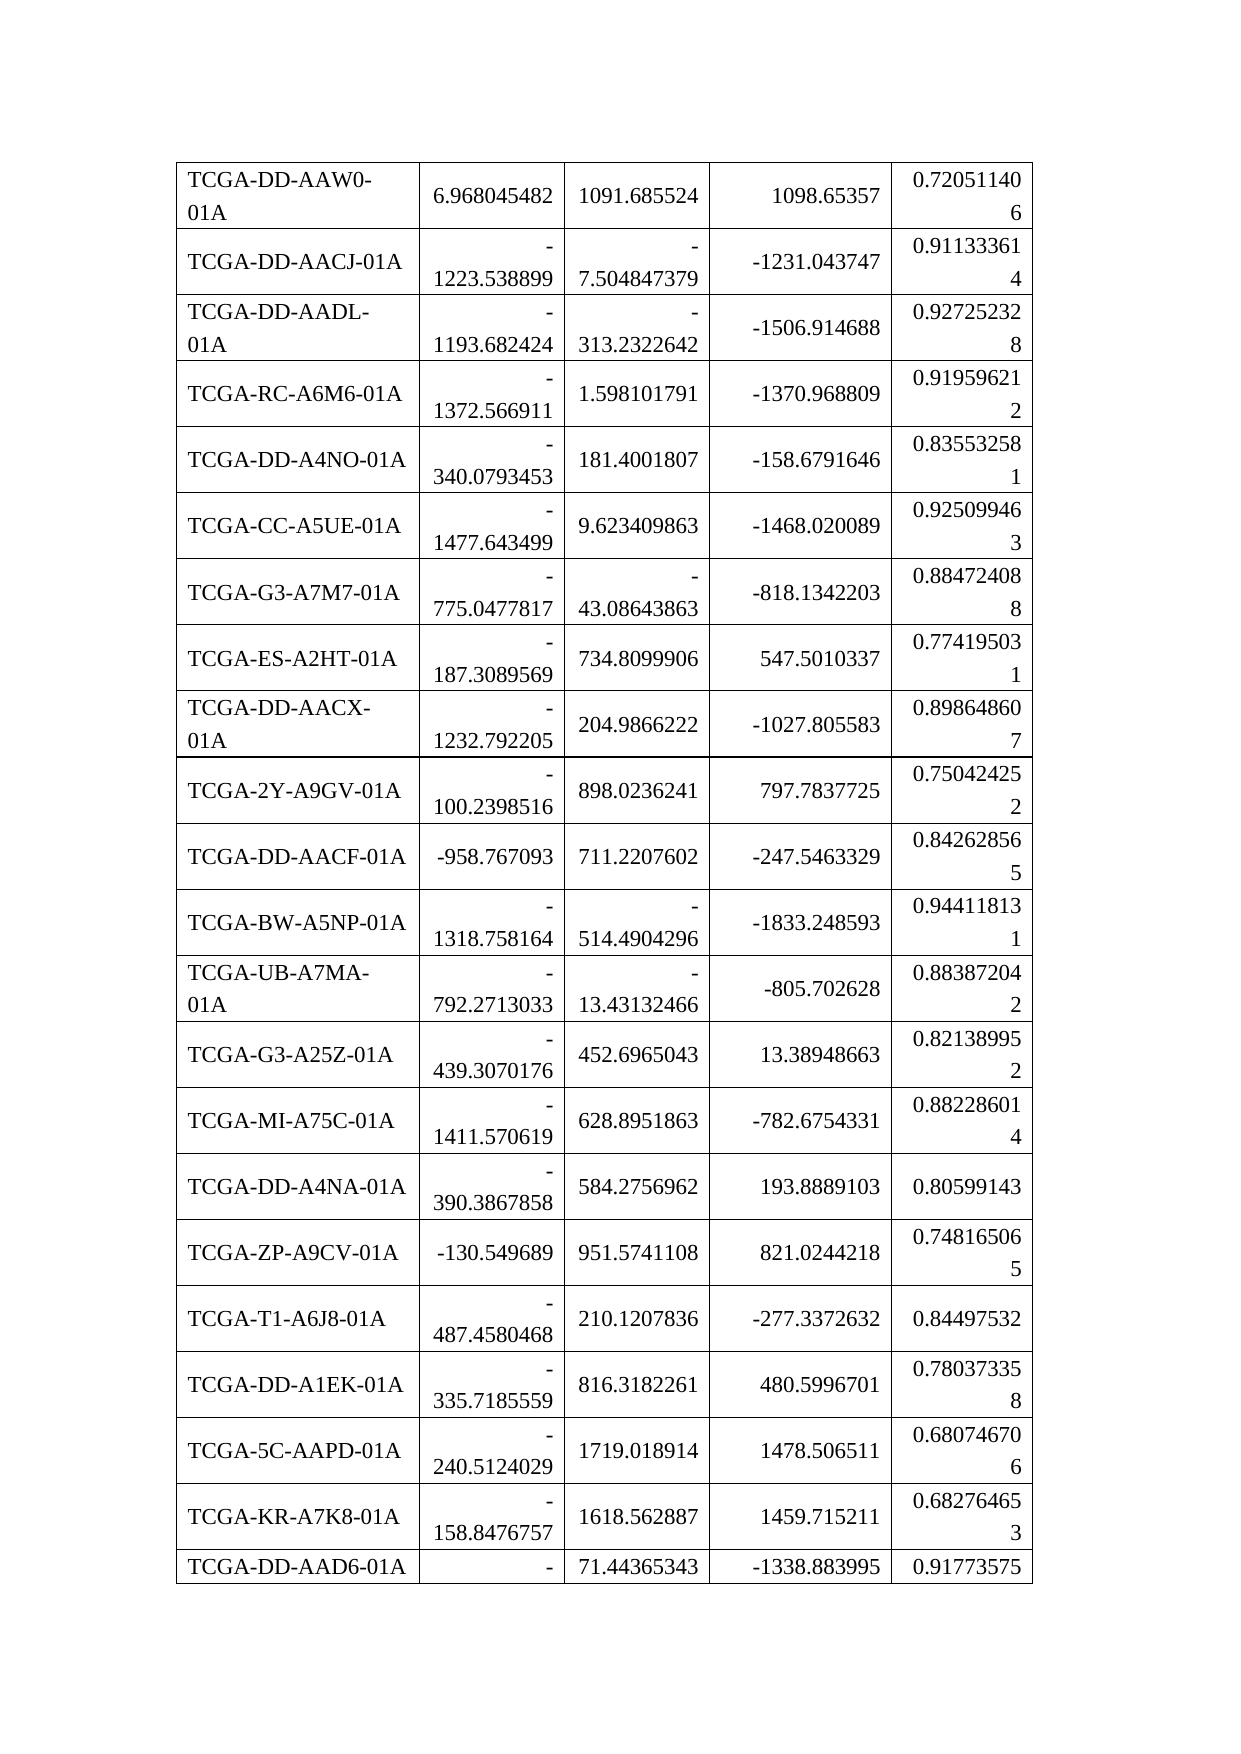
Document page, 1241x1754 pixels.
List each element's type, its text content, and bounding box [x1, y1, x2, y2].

table_cell 0.821389952 [892, 1022, 1032, 1087]
table_cell 1618.562887 [565, 1484, 709, 1549]
table_cell -1468.020089 [710, 493, 891, 558]
table_cell -277.3372632 [710, 1286, 891, 1351]
table_cell -514.4904296 [565, 890, 709, 954]
table_cell 1091.685524 [565, 163, 709, 228]
table_cell 0.944118131 [892, 890, 1032, 954]
table_cell 0.927252328 [892, 295, 1032, 360]
table_cell 0.898648607 [892, 691, 1032, 756]
table_cell 9.623409863 [565, 493, 709, 558]
table_cell 0.919596212 [892, 361, 1032, 426]
table_cell -782.6754331 [710, 1088, 891, 1153]
table_cell TCGA-RC-A6M6-01A [177, 361, 419, 426]
table_cell 0.84497532 [892, 1286, 1032, 1351]
table_cell -1411.570619 [420, 1088, 564, 1153]
table_cell 734.8099906 [565, 625, 709, 690]
table_cell 204.9866222 [565, 691, 709, 756]
table_cell -1477.643499 [420, 493, 564, 558]
table_cell -13.43132466 [565, 956, 709, 1021]
table_cell 0.774195031 [892, 625, 1032, 690]
table_cell 547.5010337 [710, 625, 891, 690]
table_cell -247.5463329 [710, 824, 891, 888]
table_cell -818.1342203 [710, 559, 891, 624]
table_cell 628.8951863 [565, 1088, 709, 1153]
table_cell 0.680746706 [892, 1418, 1032, 1483]
table_cell TCGA-BW-A5NP-01A [177, 890, 419, 954]
table_cell 816.3182261 [565, 1352, 709, 1417]
table_cell -1410.327648 [420, 1550, 564, 1582]
table_cell -958.767093 [420, 824, 564, 888]
table_cell TCGA-2Y-A9GV-01A [177, 758, 419, 822]
table_cell -43.08643863 [565, 559, 709, 624]
table_cell -158.6791646 [710, 427, 891, 492]
table_cell TCGA-5C-AAPD-01A [177, 1418, 419, 1483]
table_cell 0.780373358 [892, 1352, 1032, 1417]
table_cell -340.0793453 [420, 427, 564, 492]
table_cell -1833.248593 [710, 890, 891, 954]
table_cell -130.549689 [420, 1220, 564, 1285]
table_cell 0.748165065 [892, 1220, 1032, 1285]
table_cell 1478.506511 [710, 1418, 891, 1483]
table_cell -187.3089569 [420, 625, 564, 690]
table_cell 480.5996701 [710, 1352, 891, 1417]
table_cell 0.835532581 [892, 427, 1032, 492]
table_cell -390.3867858 [420, 1154, 564, 1219]
table_cell TCGA-G3-A7M7-01A [177, 559, 419, 624]
table_cell TCGA-ZP-A9CV-01A [177, 1220, 419, 1285]
table_cell TCGA-CC-A5UE-01A [177, 493, 419, 558]
table_cell TCGA-KR-A7K8-01A [177, 1484, 419, 1549]
table_cell TCGA-DD-AACX-01A [177, 691, 419, 756]
table_cell -805.702628 [710, 956, 891, 1021]
table_cell 0.883872042 [892, 956, 1032, 1021]
table_cell 6.968045482 [420, 163, 564, 228]
table_cell TCGA-MI-A75C-01A [177, 1088, 419, 1153]
table_cell 797.7837725 [710, 758, 891, 822]
table_cell 951.5741108 [565, 1220, 709, 1285]
table_cell 13.38948663 [710, 1022, 891, 1087]
table_cell 0.720511406 [892, 163, 1032, 228]
table_cell TCGA-T1-A6J8-01A [177, 1286, 419, 1351]
table_cell 181.4001807 [565, 427, 709, 492]
table_cell 898.0236241 [565, 758, 709, 822]
table_cell TCGA-DD-AADL-01A [177, 295, 419, 360]
table_cell 0.80599143 [892, 1154, 1032, 1219]
table_cell 0.842628565 [892, 824, 1032, 888]
table_cell -1231.043747 [710, 229, 891, 294]
table_cell 210.1207836 [565, 1286, 709, 1351]
table_cell -240.5124029 [420, 1418, 564, 1483]
table_cell -439.3070176 [420, 1022, 564, 1087]
table_cell 0.884724088 [892, 559, 1032, 624]
table_cell -775.0477817 [420, 559, 564, 624]
table_cell TCGA-DD-AACF-01A [177, 824, 419, 888]
table_cell -487.4580468 [420, 1286, 564, 1351]
table_cell 0.682764653 [892, 1484, 1032, 1549]
table_cell TCGA-DD-A4NO-01A [177, 427, 419, 492]
table_cell -335.7185559 [420, 1352, 564, 1417]
table_cell 71.44365343 [565, 1550, 709, 1582]
table_cell TCGA-UB-A7MA-01A [177, 956, 419, 1021]
table_cell -7.504847379 [565, 229, 709, 294]
table_cell -1193.682424 [420, 295, 564, 360]
table_cell -1338.883995 [710, 1550, 891, 1582]
table_cell -1370.968809 [710, 361, 891, 426]
table_cell -1318.758164 [420, 890, 564, 954]
table_cell -1223.538899 [420, 229, 564, 294]
table_cell -792.2713033 [420, 956, 564, 1021]
table_cell -1372.566911 [420, 361, 564, 426]
table_cell 0.882286014 [892, 1088, 1032, 1153]
table_cell 1459.715211 [710, 1484, 891, 1549]
table_cell -100.2398516 [420, 758, 564, 822]
table_cell 1.598101791 [565, 361, 709, 426]
table_cell -313.2322642 [565, 295, 709, 360]
table_cell TCGA-DD-AAD6-01A [177, 1550, 419, 1582]
table_cell 1719.018914 [565, 1418, 709, 1483]
table_cell 193.8889103 [710, 1154, 891, 1219]
table_cell 584.2756962 [565, 1154, 709, 1219]
table_cell TCGA-DD-A4NA-01A [177, 1154, 419, 1219]
table_cell -1506.914688 [710, 295, 891, 360]
table_cell 452.6965043 [565, 1022, 709, 1087]
table_cell 0.911333614 [892, 229, 1032, 294]
table_cell TCGA-DD-AACJ-01A [177, 229, 419, 294]
table_cell -158.8476757 [420, 1484, 564, 1549]
table_cell -1232.792205 [420, 691, 564, 756]
table_cell 0.925099463 [892, 493, 1032, 558]
table_cell TCGA-ES-A2HT-01A [177, 625, 419, 690]
table_cell 711.2207602 [565, 824, 709, 888]
table_cell -1027.805583 [710, 691, 891, 756]
table_cell TCGA-G3-A25Z-01A [177, 1022, 419, 1087]
table_cell TCGA-DD-A1EK-01A [177, 1352, 419, 1417]
table_cell TCGA-DD-AAW0-01A [177, 163, 419, 228]
table_cell 0.750424252 [892, 758, 1032, 822]
table_cell 0.917735753 [892, 1550, 1032, 1582]
table_cell 1098.65357 [710, 163, 891, 228]
table_cell 821.0244218 [710, 1220, 891, 1285]
